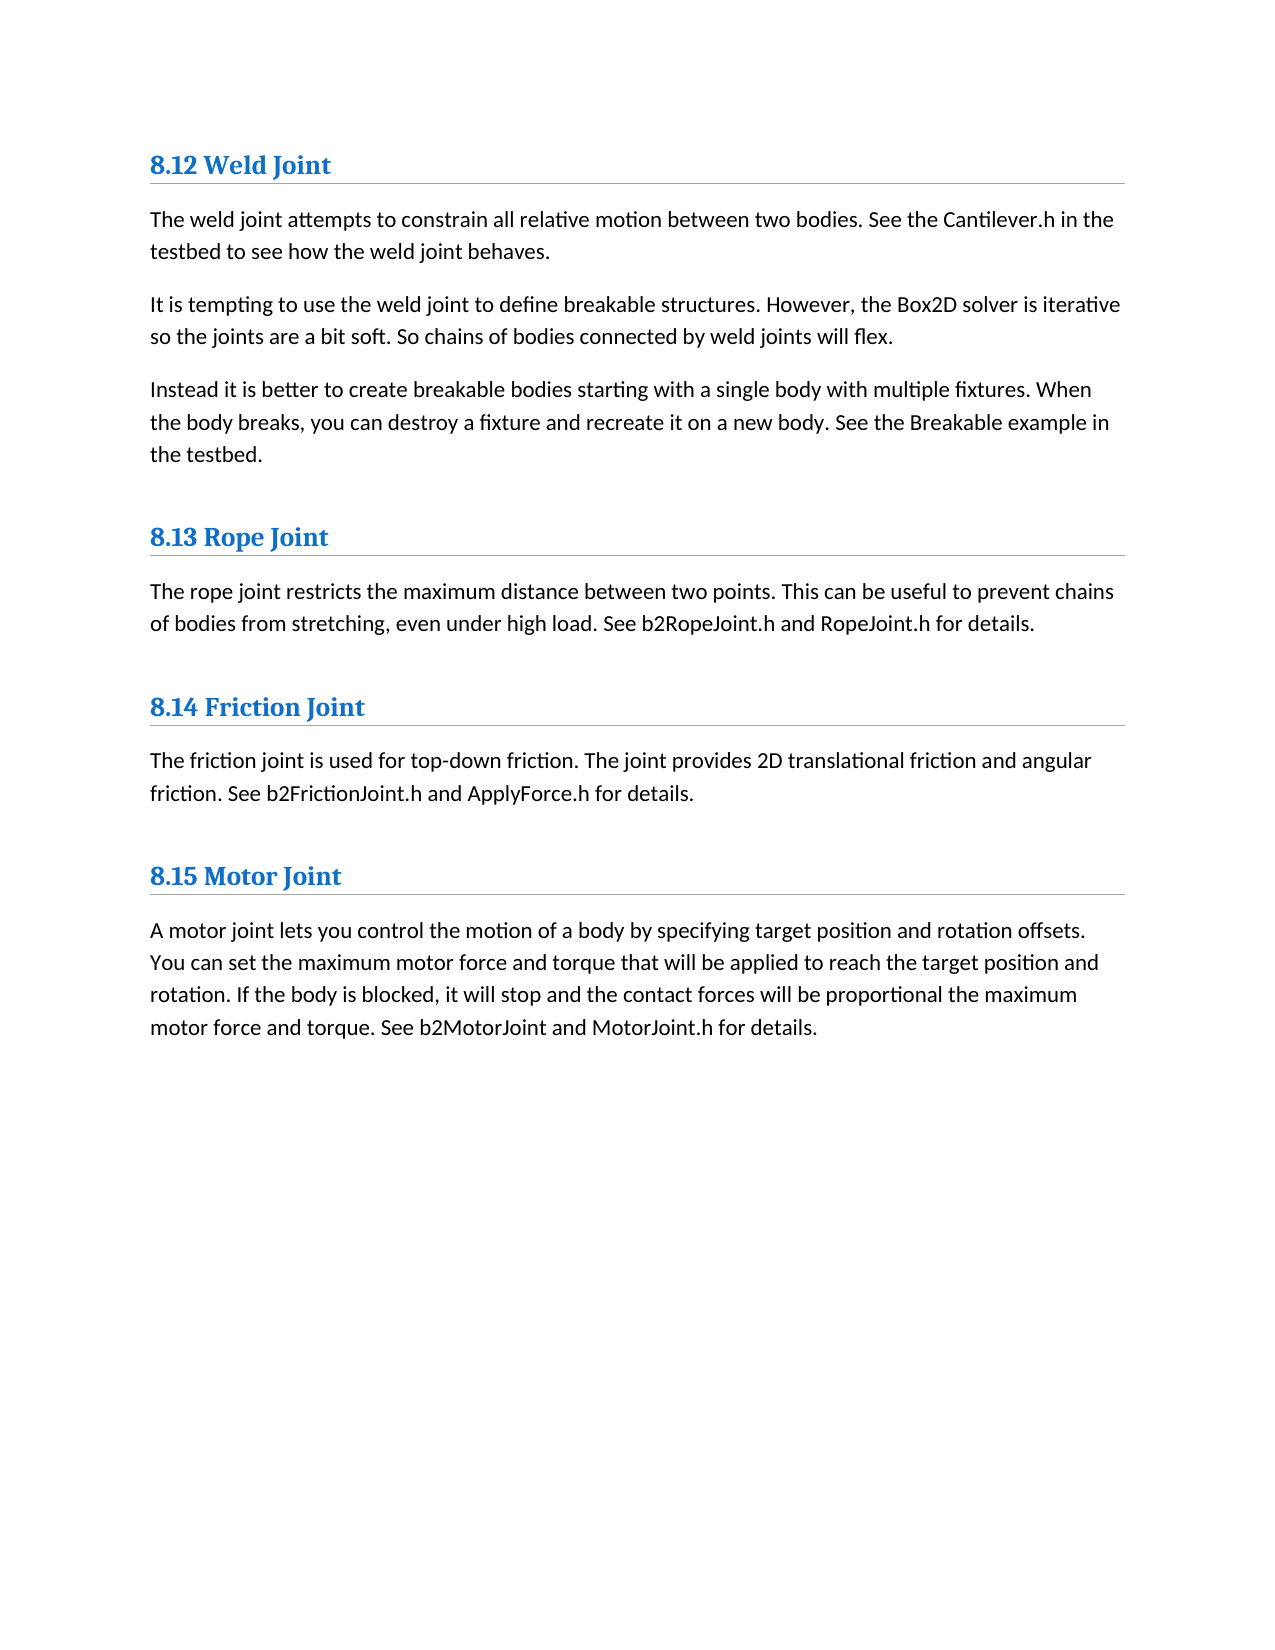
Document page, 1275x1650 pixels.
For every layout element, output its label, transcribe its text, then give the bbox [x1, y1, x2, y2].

text The friction joint is used for top-down friction. The joint provides 2D translational friction and angular friction. See b2FrictionJoint.h and ApplyForce.h for details. [150, 747, 1125, 807]
subtitle Rope Joint [150, 522, 1125, 555]
text It is tempting to use the weld joint to define breakable structures. However, the Box2D solver is iterative so the joints are a bit soft. So chains of bodies connected by weld joints will flex. [150, 290, 1125, 351]
text The rope joint restricts the maximum distance between two points. This can be useful to prevent chains of bodies from stretching, even under high load. See b2RopeJoint.h and RopeJoint.h for details. [150, 577, 1125, 637]
subtitle Motor Joint [150, 861, 1125, 894]
text Instead it is better to create breakable bodies starting with a single body with multiple fixtures. When the body breaks, you can destroy a fixture and recreate it on a new body. See the Breakable example in the testbed. [150, 376, 1125, 468]
text The weld joint attempts to constrain all relative motion between two bodies. See the Cantilever.h in the testbed to see how the weld joint behaves. [150, 205, 1125, 265]
text A motor joint lets you control the motion of a body by specifying target position and rotation offsets. You can set the maximum motor force and torque that will be applied to reach the target position and rotation. If the body is blocked, it will stop and the contact forces will be proportional the maximum motor force and torque. See b2MotorJoint and MotorJoint.h for details. [150, 916, 1125, 1041]
subtitle Weld Joint [150, 150, 1125, 183]
subtitle Friction Joint [150, 692, 1125, 725]
